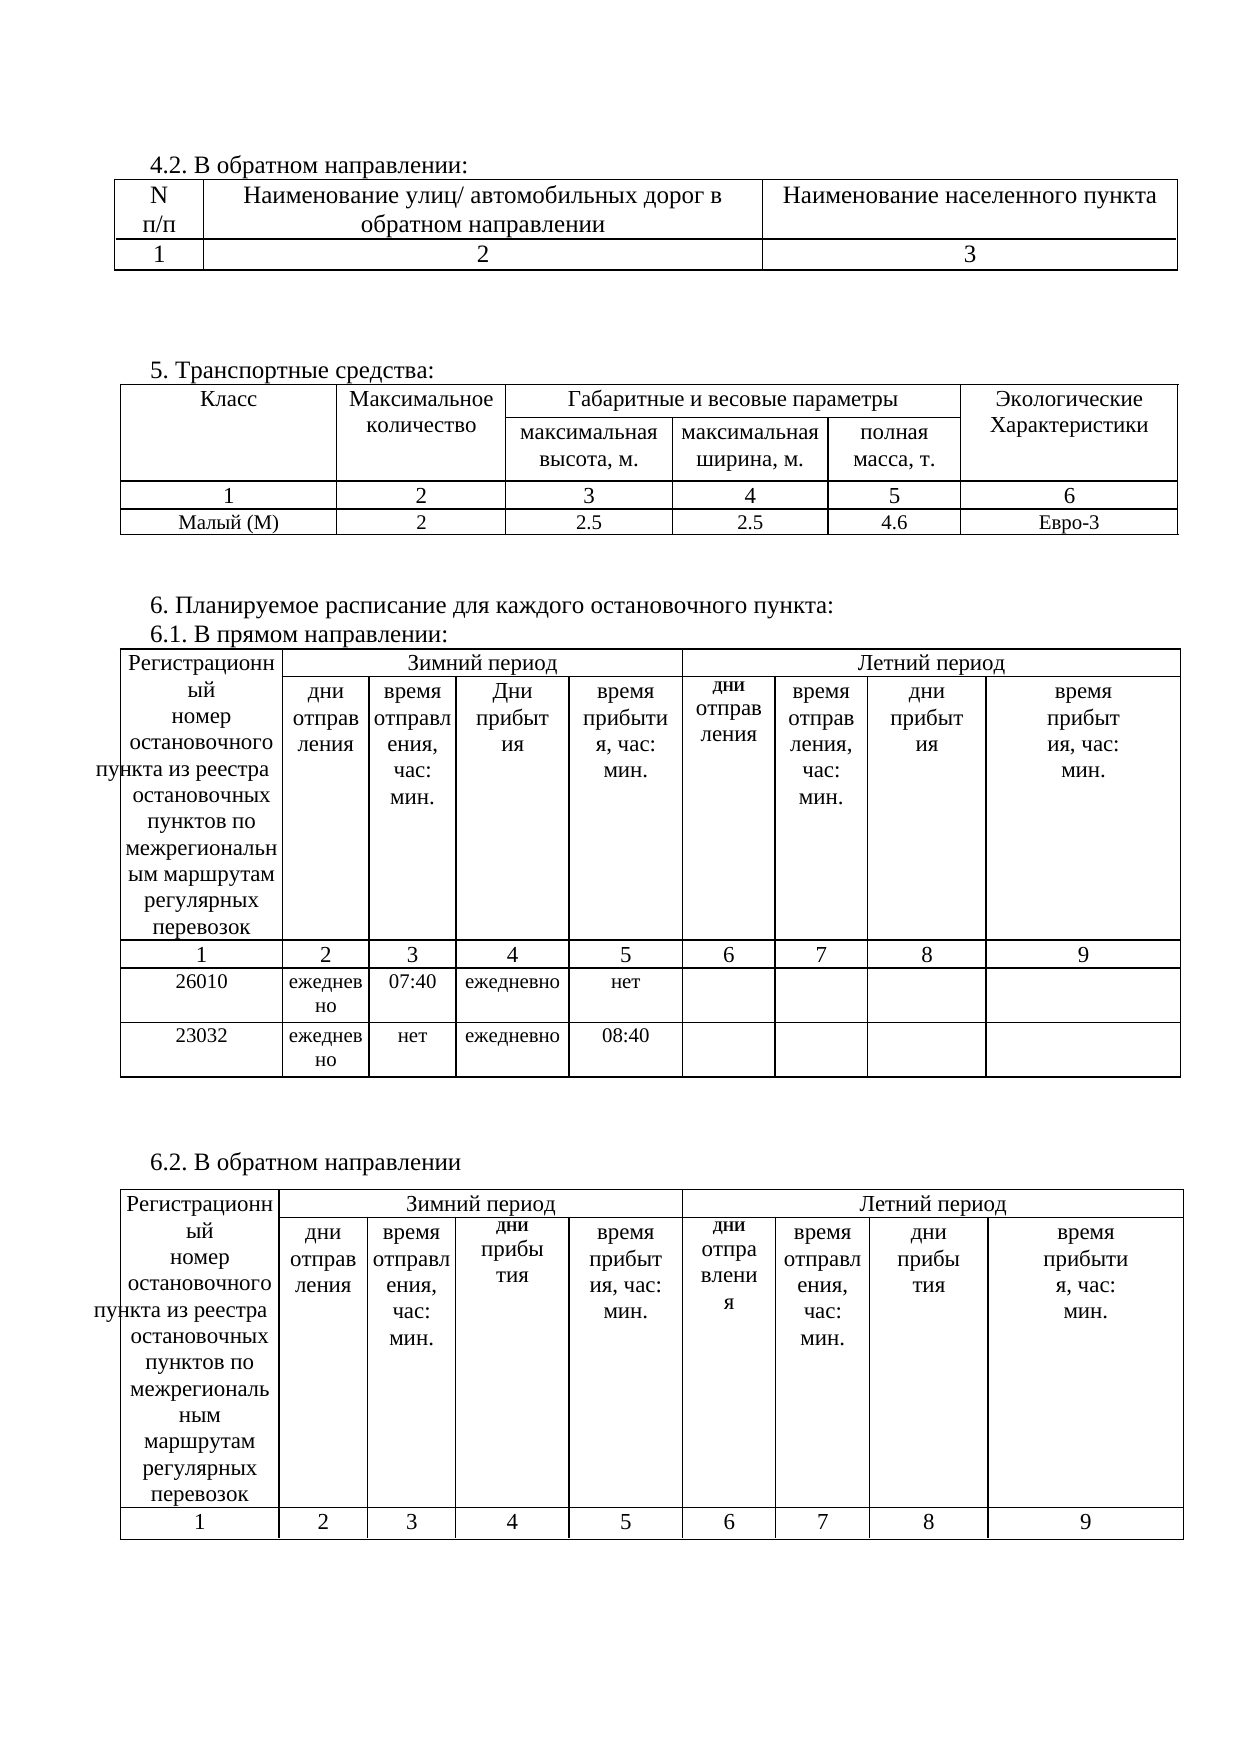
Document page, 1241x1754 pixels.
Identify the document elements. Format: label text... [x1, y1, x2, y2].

table_cell ДНИ отправ ления [683, 677, 774, 939]
table_cell время прибыти я, час: мин. [989, 1218, 1183, 1507]
table_cell 7 [776, 1508, 869, 1538]
table_header Зимний период [280, 1190, 682, 1217]
text 5. Транспортные средства: [150, 355, 1090, 383]
table_cell 4 [457, 941, 568, 967]
table_cell [776, 1023, 867, 1076]
table_cell 26010 [121, 969, 282, 1022]
table_header Класс [121, 385, 336, 480]
table_cell дни прибы тия [870, 1218, 987, 1507]
table_cell нет [370, 1023, 455, 1076]
table_header Регистрационный номер остановочного пункта из реестра остановочных пунктов по межрегиональным маршрутам регулярных перевозок [121, 650, 282, 939]
table_cell 9 [989, 1508, 1183, 1538]
table_cell 7 [776, 941, 867, 967]
table_cell 2 [280, 1508, 367, 1538]
table_cell [683, 969, 774, 1022]
table_header Зимний период [283, 650, 682, 676]
table_cell 8 [870, 1508, 987, 1538]
table_header N п/п [115, 180, 203, 238]
table_cell 23032 [121, 1023, 282, 1076]
table_header Наименование улиц/ автомобильных дорог в обратном направлении [204, 180, 762, 238]
table_cell 3 [370, 941, 455, 967]
table_cell 1 [121, 941, 282, 967]
table_cell 3 [763, 238, 1177, 269]
table_cell 5 [829, 482, 960, 508]
table_cell ежедневно [457, 1023, 568, 1076]
text 6. Планируемое расписание для каждого остановочного пункта: [150, 590, 1090, 619]
table_header Летний период [683, 650, 1180, 676]
table_header Летний период [683, 1190, 1183, 1217]
table_cell 5 [570, 1508, 682, 1538]
table_cell 5 [570, 941, 682, 967]
table_cell 6 [961, 482, 1177, 508]
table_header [121, 1190, 278, 1507]
table_cell 3 [506, 482, 672, 508]
table_header Экологические Характеристики [961, 385, 1177, 480]
table_cell время отправл ения, час: мин. [368, 1218, 455, 1507]
table_cell ДНИ отпра влени я [683, 1218, 775, 1507]
table_cell 2 [283, 941, 368, 967]
table_cell 1 [121, 482, 336, 508]
table_cell 8 [868, 941, 985, 967]
text 6.1. В прямом направлении: [150, 619, 1090, 648]
table_cell 07:40 [370, 969, 455, 1022]
table_cell ежедневно [283, 969, 368, 1022]
text 4.2. В обратном направлении: [150, 150, 1090, 179]
table_cell 4 [673, 482, 827, 508]
table_cell [868, 1023, 985, 1076]
table_cell Малый (М) [121, 510, 336, 534]
table_cell Дни прибыт ия [457, 677, 568, 939]
table_cell дни отправ ления [280, 1218, 367, 1507]
table_cell ежедневно [457, 969, 568, 1022]
table_cell полная масса, т. [829, 418, 960, 480]
table_cell [683, 1023, 774, 1076]
table_cell 2 [337, 510, 505, 534]
table_cell 2.5 [673, 510, 827, 534]
table_header Габаритные и весовые параметры [506, 385, 960, 417]
table_cell 1 [121, 1508, 278, 1538]
table_cell время отправ ления, час: мин. [776, 677, 867, 939]
table_cell 1 [115, 239, 203, 269]
table_header Максимальное количество [337, 385, 505, 480]
table_cell [987, 1023, 1180, 1076]
table_cell дни отправ ления [283, 677, 368, 939]
table_cell 6 [683, 941, 774, 967]
table_cell время прибыт ия, час: мин. [987, 677, 1180, 939]
table_cell ежедневно [283, 1023, 368, 1076]
table_cell 2 [204, 240, 762, 269]
table_cell время прибыти я, час: мин. [570, 677, 682, 939]
table_cell 4 [456, 1508, 568, 1538]
table_cell время отправл ения, час: мин. [370, 677, 455, 939]
table_cell [776, 969, 867, 1022]
table_cell максимальная ширина, м. [673, 418, 827, 480]
table_cell 4.6 [829, 510, 960, 534]
table_cell Евро-3 [961, 510, 1177, 534]
table_cell 2.5 [506, 510, 672, 534]
table_cell 2 [337, 482, 505, 508]
table_cell 6 [683, 1508, 775, 1538]
table_cell 3 [368, 1508, 455, 1538]
table_cell нет [570, 969, 682, 1022]
table_cell [868, 969, 985, 1022]
text 6.2. В обратном направлении [150, 1147, 1090, 1176]
table_cell ДНИ прибы тия [456, 1218, 568, 1507]
table_cell 08:40 [570, 1023, 682, 1076]
table_cell [987, 969, 1180, 1022]
table_cell максимальная высота, м. [506, 418, 672, 480]
table_cell время отправл ения, час: мин. [776, 1218, 869, 1507]
table_cell дни прибыт ия [868, 677, 985, 939]
table_cell время прибыт ия, час: мин. [570, 1218, 682, 1507]
table_header Наименование населенного пункта [763, 180, 1177, 238]
table_cell 9 [987, 941, 1180, 967]
